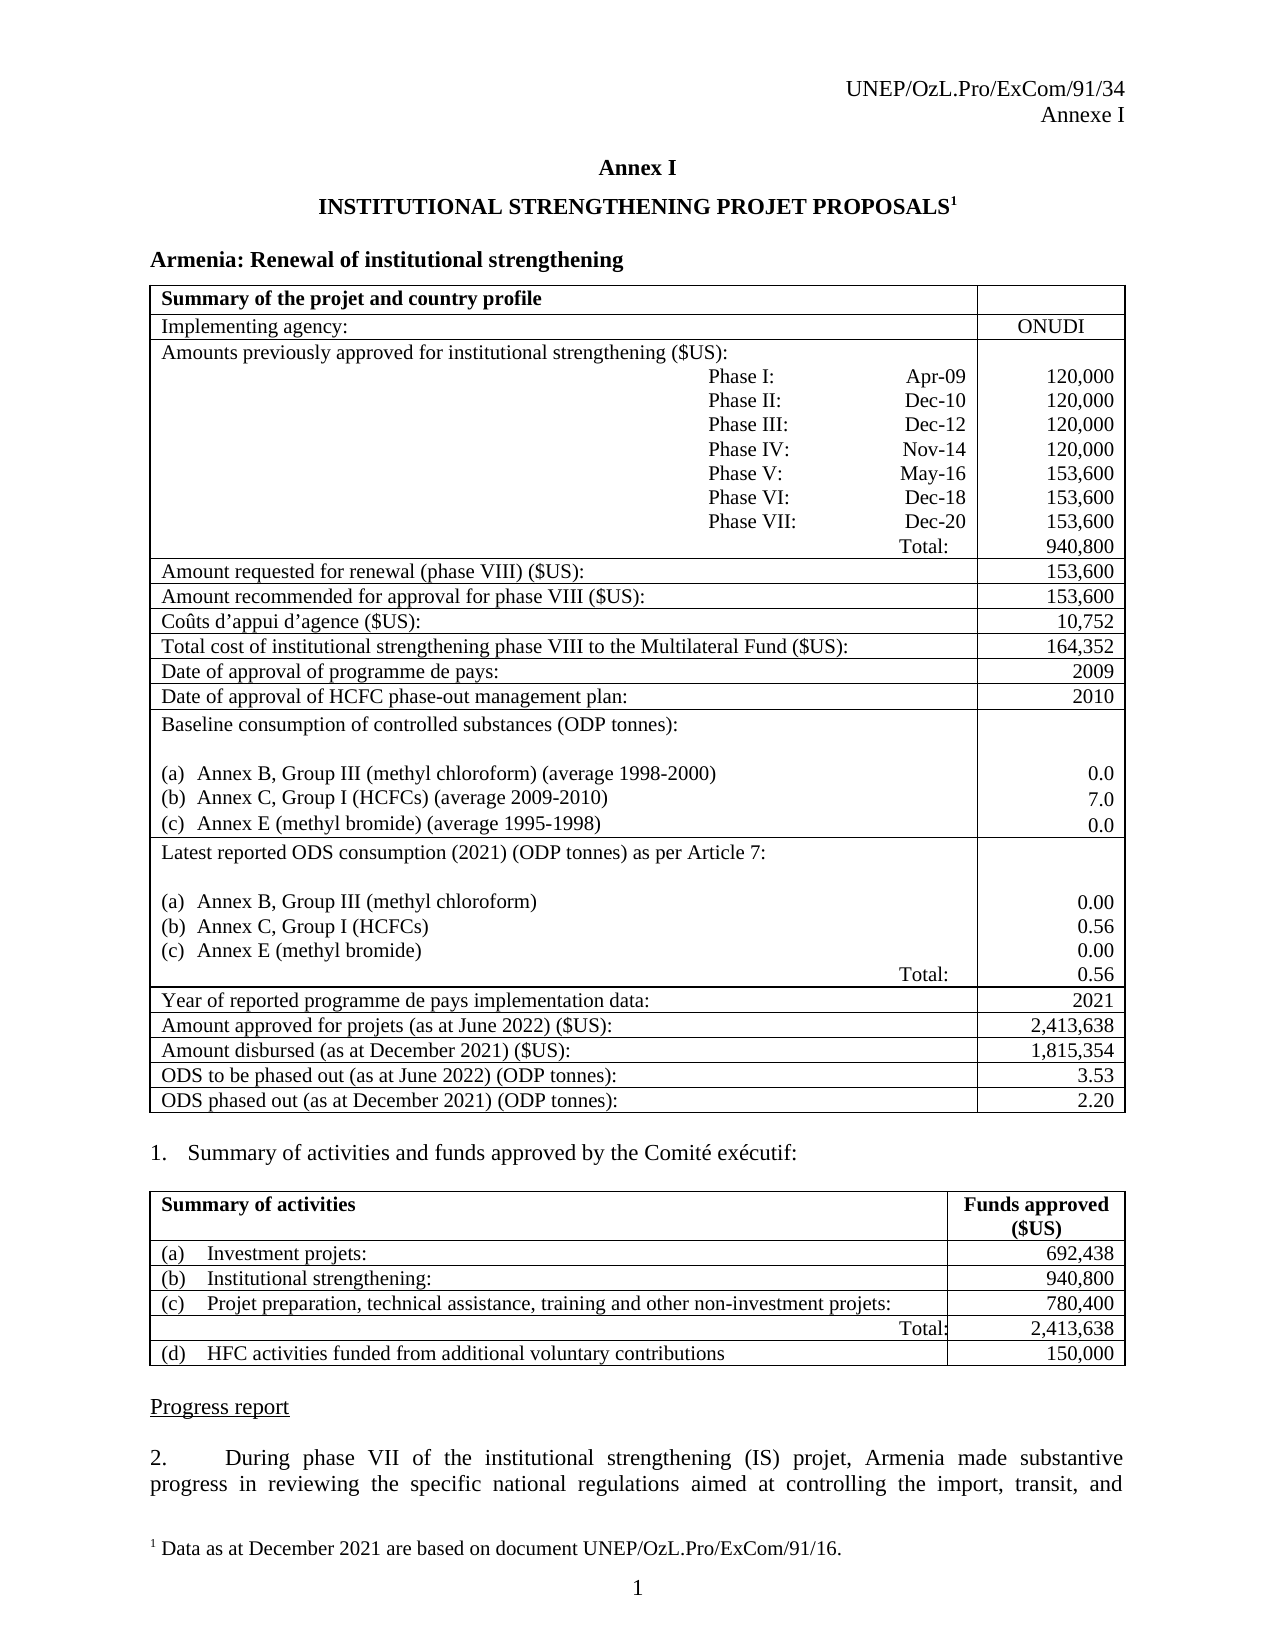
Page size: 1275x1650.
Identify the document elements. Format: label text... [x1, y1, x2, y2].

table_cell Phase II: [151, 388, 814, 412]
table_cell 7.0 [978, 785, 1124, 811]
table_cell Institutional strengthening: [207, 1266, 947, 1290]
table_cell 153,600 [978, 509, 1124, 533]
table_cell Nov-14 [815, 436, 977, 461]
table_cell (b) Annex C, Group I (HCFCs) (average 2009-2010) [151, 785, 977, 811]
table_cell (b) Annex C, Group I (HCFCs) [151, 914, 977, 938]
table_cell [978, 838, 1124, 889]
table_cell Projet preparation, technical assistance, training and other non-investment projets: [207, 1291, 947, 1315]
table_cell 2010 [978, 684, 1124, 708]
text institutional strengthening projet proposals [150, 193, 1125, 219]
table_cell 2009 [978, 659, 1124, 683]
table_cell 692,438 [948, 1241, 1124, 1265]
table_cell Dec-10 [815, 388, 977, 412]
table_cell Investment projets: [207, 1241, 947, 1265]
table_cell Date of approval of HCFC phase-out management plan: [151, 684, 977, 708]
table_cell 1,815,354 [978, 1038, 1124, 1062]
table_cell Apr-09 [815, 364, 977, 388]
table_cell 153,600 [978, 485, 1124, 509]
table_cell Total: [151, 962, 977, 986]
table_cell Amount recommended for approval for phase VIII ($US): [151, 584, 977, 608]
table_cell 120,000 [978, 436, 1124, 461]
table_cell Year of reported programme de pays implementation data: [151, 988, 977, 1012]
table_cell 0.56 [978, 914, 1124, 938]
table_cell (d) [151, 1341, 207, 1365]
table_cell Dec-20 [815, 509, 977, 533]
table_cell 2021 [978, 988, 1124, 1012]
table_cell 120,000 [978, 364, 1124, 388]
table_cell 2.20 [978, 1088, 1124, 1112]
table_cell Coûts d’appui d’agence ($US): [151, 609, 977, 633]
table_cell Dec-18 [815, 485, 977, 509]
table_cell 120,000 [978, 388, 1124, 412]
table_cell 780,400 [948, 1291, 1124, 1315]
text Annex I [150, 154, 1125, 180]
list Progress report [150, 1393, 1125, 1419]
table_cell Baseline consumption of controlled substances (ODP tonnes): [151, 710, 977, 761]
table_header Summary of the projet and country profile [151, 286, 977, 313]
table_cell ONUDI [978, 315, 1124, 338]
table_cell Latest reported ODS consumption (2021) (ODP tonnes) as per Article 7: [151, 838, 977, 889]
table_cell Phase III: [151, 412, 814, 436]
table_cell (a) Annex B, Group III (methyl chloroform) (average 1998-2000) [151, 761, 977, 785]
table_cell 2,413,638 [978, 1013, 1124, 1037]
table_cell Dec-12 [815, 412, 977, 436]
table_cell 0.56 [978, 962, 1124, 986]
table_cell 940,800 [978, 534, 1124, 558]
table_cell 2,413,638 [948, 1316, 1124, 1340]
table_cell HFC activities funded from additional voluntary contributions [207, 1341, 947, 1365]
table_cell 940,800 [948, 1266, 1124, 1290]
table_cell Amount disbursed (as at December 2021) ($US): [151, 1038, 977, 1062]
table_cell Implementing agency: [151, 315, 977, 338]
table_cell May-16 [815, 461, 977, 485]
table_cell 3.53 [978, 1063, 1124, 1087]
table_cell 0.0 [978, 811, 1124, 837]
table_header Funds approved ($US) [948, 1192, 1124, 1240]
table_cell (a) Annex B, Group III (methyl chloroform) [151, 889, 977, 914]
table_cell Date of approval of programme de pays: [151, 659, 977, 683]
table_cell (b) [151, 1266, 207, 1290]
table_cell Phase V: [151, 461, 814, 485]
text Armenia: Renewal of institutional strengthening [150, 246, 1125, 272]
table_cell 164,352 [978, 634, 1124, 658]
table_cell Total: [151, 534, 977, 558]
table_cell 153,600 [978, 461, 1124, 485]
table_cell Phase VI: [151, 485, 814, 509]
table_cell 10,752 [978, 609, 1124, 633]
table_cell 150,000 [948, 1341, 1124, 1365]
table_header [978, 286, 1124, 313]
table_cell 153,600 [978, 584, 1124, 608]
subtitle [150, 1444, 1125, 1497]
table_cell (c) [151, 1291, 207, 1315]
table_cell Total cost of institutional strengthening phase VIII to the Multilateral Fund ($US): [151, 634, 977, 658]
table_cell 0.0 [978, 761, 1124, 785]
table_cell Amount requested for renewal (phase VIII) ($US): [151, 559, 977, 583]
table_cell [978, 710, 1124, 761]
table_cell Phase I: [151, 364, 814, 388]
table_cell [978, 340, 1124, 364]
table_header Summary of activities [151, 1192, 947, 1240]
table_cell 153,600 [978, 559, 1124, 583]
table_cell 120,000 [978, 412, 1124, 436]
table_cell (c) Annex E (methyl bromide) [151, 938, 977, 962]
subtitle Summary of activities and funds approved by the Comité exécutif: [150, 1139, 1125, 1166]
table_cell 0.00 [978, 938, 1124, 962]
table_cell 0.00 [978, 889, 1124, 914]
table_cell (a) [151, 1241, 207, 1265]
table_cell Phase IV: [151, 436, 814, 461]
table_cell Phase VII: [151, 509, 814, 533]
table_cell Amount approved for projets (as at June 2022) ($US): [151, 1013, 977, 1037]
table_cell ODS phased out (as at December 2021) (ODP tonnes): [151, 1088, 977, 1112]
table_cell Total: [151, 1316, 947, 1340]
table_cell ODS to be phased out (as at June 2022) (ODP tonnes): [151, 1063, 977, 1087]
table_cell (c) Annex E (methyl bromide) (average 1995-1998) [151, 811, 977, 837]
table_cell Amounts previously approved for institutional strengthening ($US): [151, 340, 977, 364]
